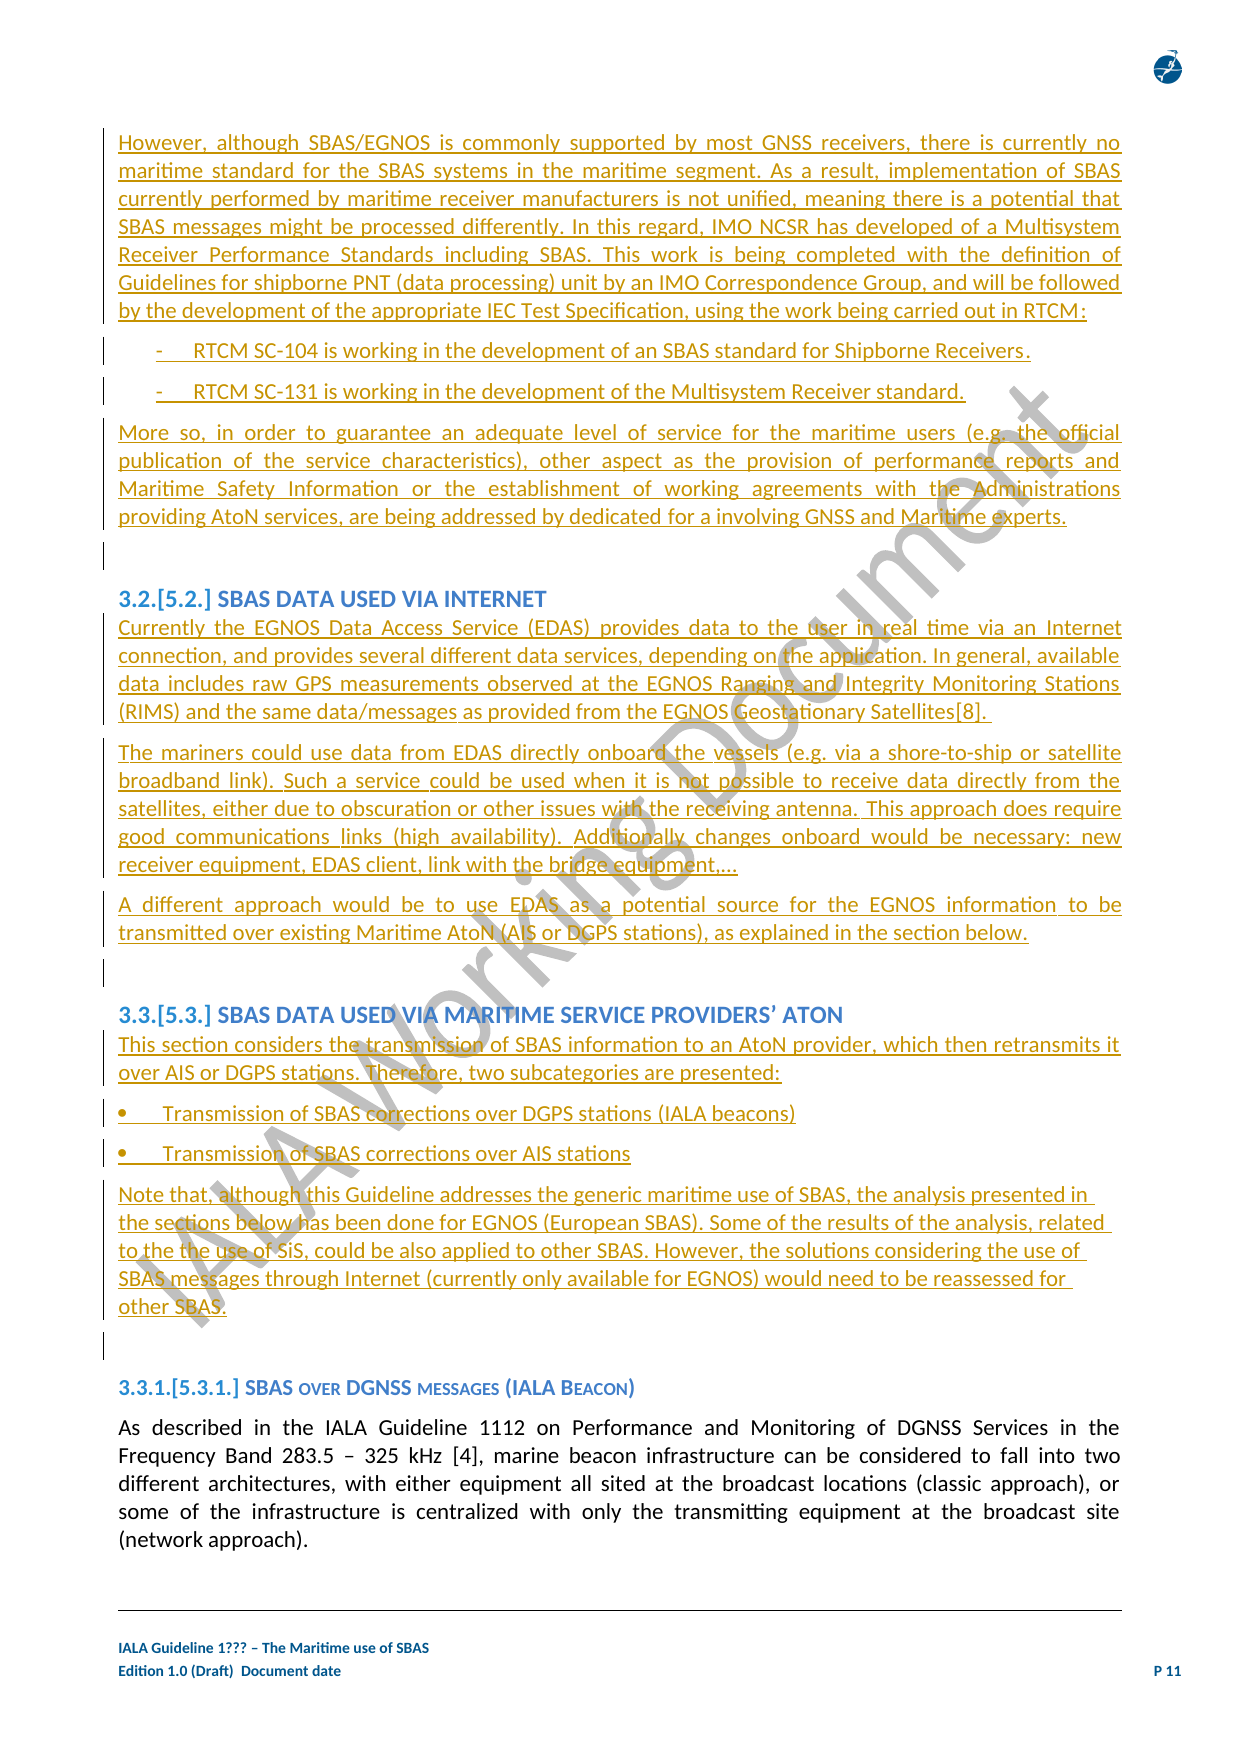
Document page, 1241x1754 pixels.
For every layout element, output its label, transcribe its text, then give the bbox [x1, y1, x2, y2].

text As described in the IALA Guideline 1112 on Performance and Monitoring of DGNSS Services in the Frequency Band 283.5 – 325 kHz [4], marine beacon infrastructure can be considered to fall into two different architectures, with either equipment all sited at the broadcast locations (classic approach), or some of the infrastructure is centralized with only the transmitting equipment at the broadcast site (network approach). [118, 1413, 1122, 1553]
subtitle SBAS Data used via Maritime Service providers’ AtoN [118, 999, 1122, 1030]
subtitle SBAS over DGNSS messages (IALA Beacon) [118, 1373, 1122, 1401]
picture [1122, 0, 1241, 119]
subtitle SBAS Data used via Internet [118, 583, 1122, 613]
